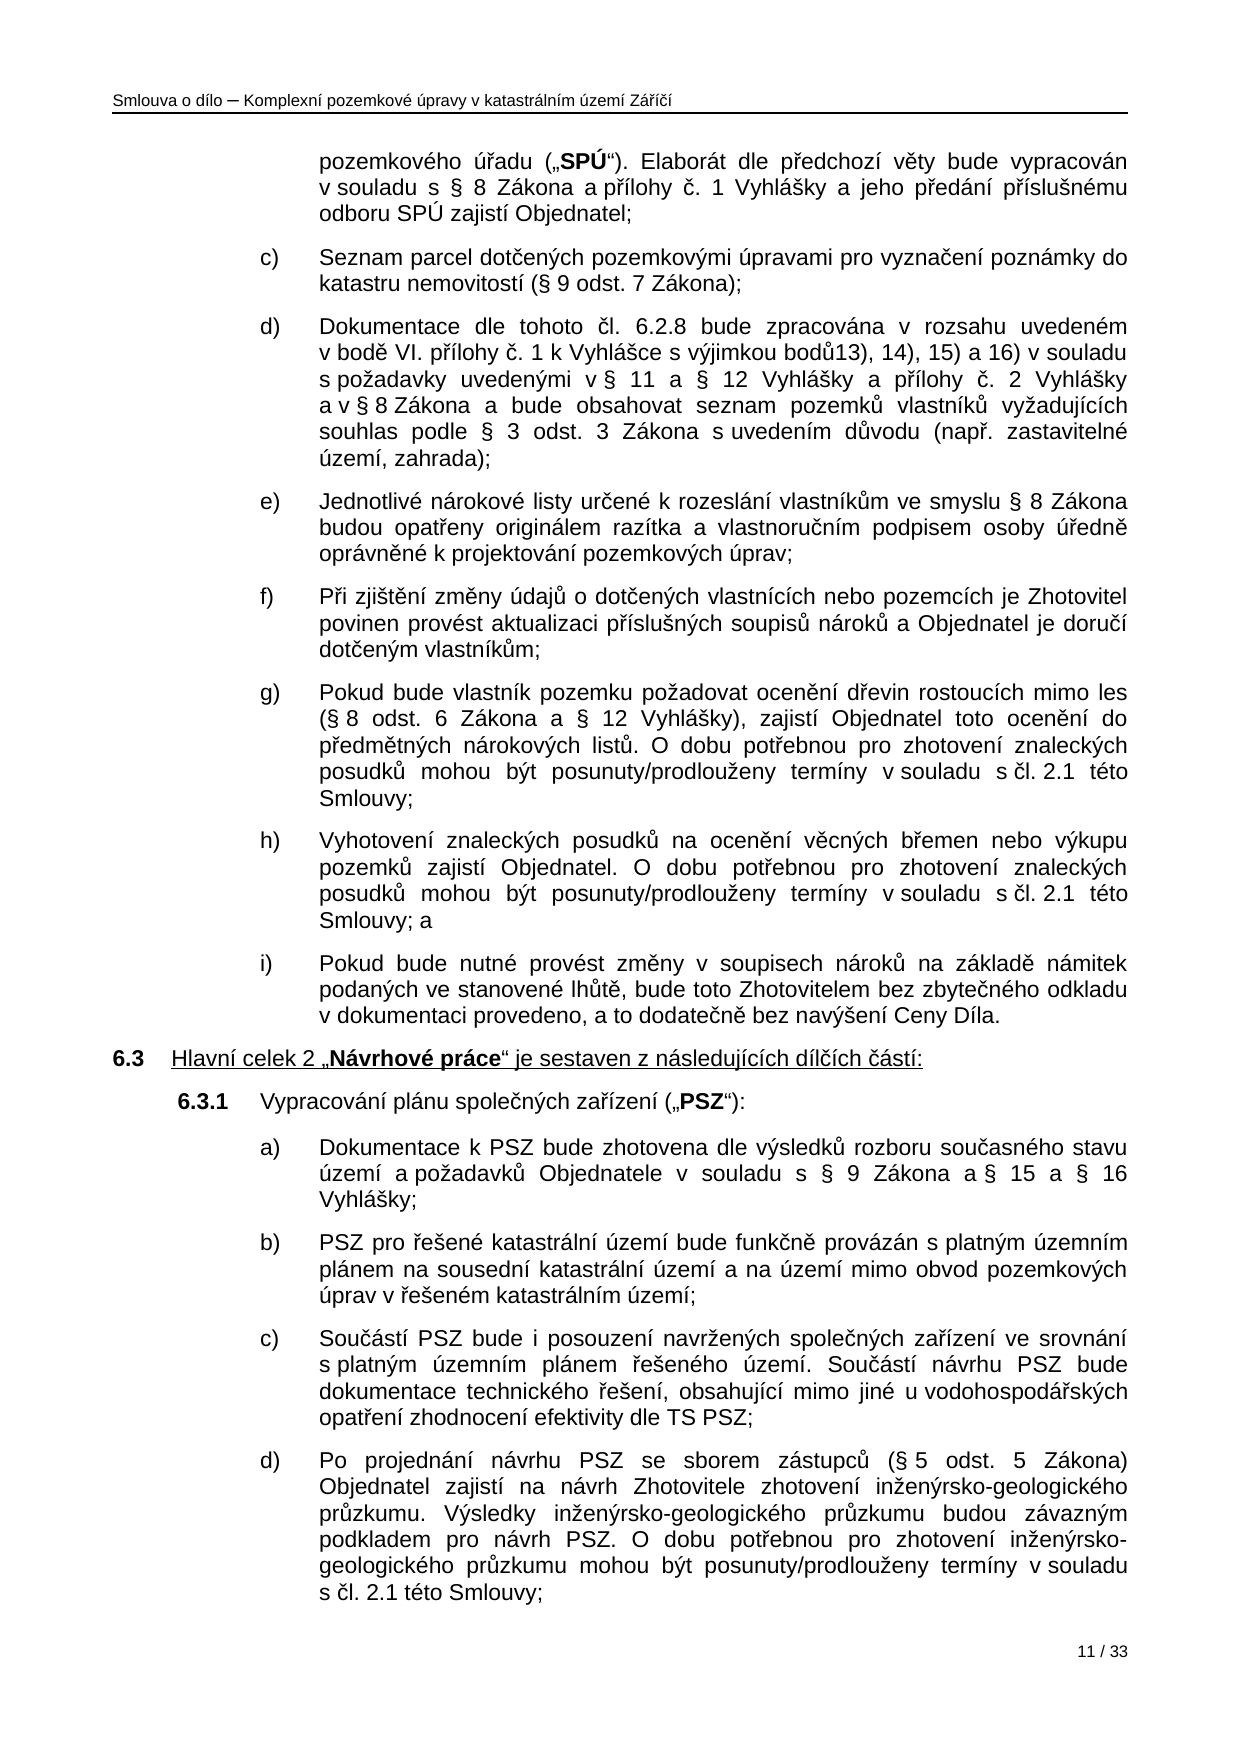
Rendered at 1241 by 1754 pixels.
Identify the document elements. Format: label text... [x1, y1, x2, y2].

list Po projednání návrhu PSZ se sborem zástupců (§ 5 odst. 5 Zákona) Objednatel zajistí na návrh Zhotovitele zhotovení inženýrsko-geologického průzkumu. Výsledky inženýrsko-geologického průzkumu budou závazným podkladem pro návrh PSZ. O dobu potřebnou pro zhotovení inženýrsko-geologického průzkumu mohou být posunuty/prodlouženy termíny v souladu s čl. 2.1 této Smlouvy; [260, 1447, 1128, 1605]
list Pokud bude nutné provést změny v soupisech nároků na základě námitek podaných ve stanovené lhůtě, bude toto Zhotovitelem bez zbytečného odkladu v dokumentaci provedeno, a to dodatečně bez navýšení Ceny Díla. [260, 949, 1128, 1029]
list Seznam parcel dotčených pozemkovými úpravami pro vyznačení poznámky do katastru nemovitostí (§ 9 odst. 7 Zákona); [260, 243, 1128, 296]
list Dokumentace dle tohoto čl. 6.2.8 bude zpracována v rozsahu uvedeném v bodě VI. přílohy č. 1 k Vyhlášce s výjimkou bodů13), 14), 15) a 16) v souladu s požadavky uvedenými v § 11 a § 12 Vyhlášky a přílohy č. 2 Vyhlášky a v § 8 Zákona a bude obsahovat seznam pozemků vlastníků vyžadujících souhlas podle § 3 odst. 3 Zákona s uvedením důvodu (např. zastavitelné území, zahrada); [260, 313, 1128, 471]
list Jednotlivé nárokové listy určené k rozeslání vlastníkům ve smyslu § 8 Zákona budou opatřeny originálem razítka a vlastnoručním podpisem osoby úředně oprávněné k projektování pozemkových úprav; [260, 488, 1128, 567]
list Vyhotovení znaleckých posudků na ocenění věcných břemen nebo výkupu pozemků zajistí Objednatel. O dobu potřebnou pro zhotovení znaleckých posudků mohou být posunuty/prodlouženy termíny v souladu s čl. 2.1 této Smlouvy; a [260, 827, 1128, 933]
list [260, 148, 1128, 227]
list PSZ pro řešené katastrální území bude funkčně provázán s platným územním plánem na sousední katastrální území a na území mimo obvod pozemkových úprav v řešeném katastrálním území; [260, 1229, 1128, 1308]
list Při zjištění změny údajů o dotčených vlastnících nebo pozemcích je Zhotovitel povinen provést aktualizaci příslušných soupisů nároků a Objednatel je doručí dotčeným vlastníkům; [260, 583, 1128, 662]
list Součástí PSZ bude i posouzení navržených společných zařízení ve srovnání s platným územním plánem řešeného území. Součástí návrhu PSZ bude dokumentace technického řešení, obsahující mimo jiné u vodohospodářských opatření zhodnocení efektivity dle TS PSZ; [260, 1325, 1128, 1430]
text Vypracování plánu společných zařízení („PSZ“): [177, 1088, 1128, 1115]
list Pokud bude vlastník pozemku požadovat ocenění dřevin rostoucích mimo les (§ 8 odst. 6 Zákona a § 12 Vyhlášky), zajistí Objednatel toto ocenění do předmětných nárokových listů. O dobu potřebnou pro zhotovení znaleckých posudků mohou být posunuty/prodlouženy termíny v souladu s čl. 2.1 této Smlouvy; [260, 679, 1128, 811]
text Hlavní celek 2 „Návrhové práce“ je sestaven z následujících dílčích částí: [112, 1045, 1128, 1072]
list Dokumentace k PSZ bude zhotovena dle výsledků rozboru současného stavu území a požadavků Objednatele v souladu s § 9 Zákona a § 15 a § 16 Vyhlášky; [260, 1133, 1128, 1212]
